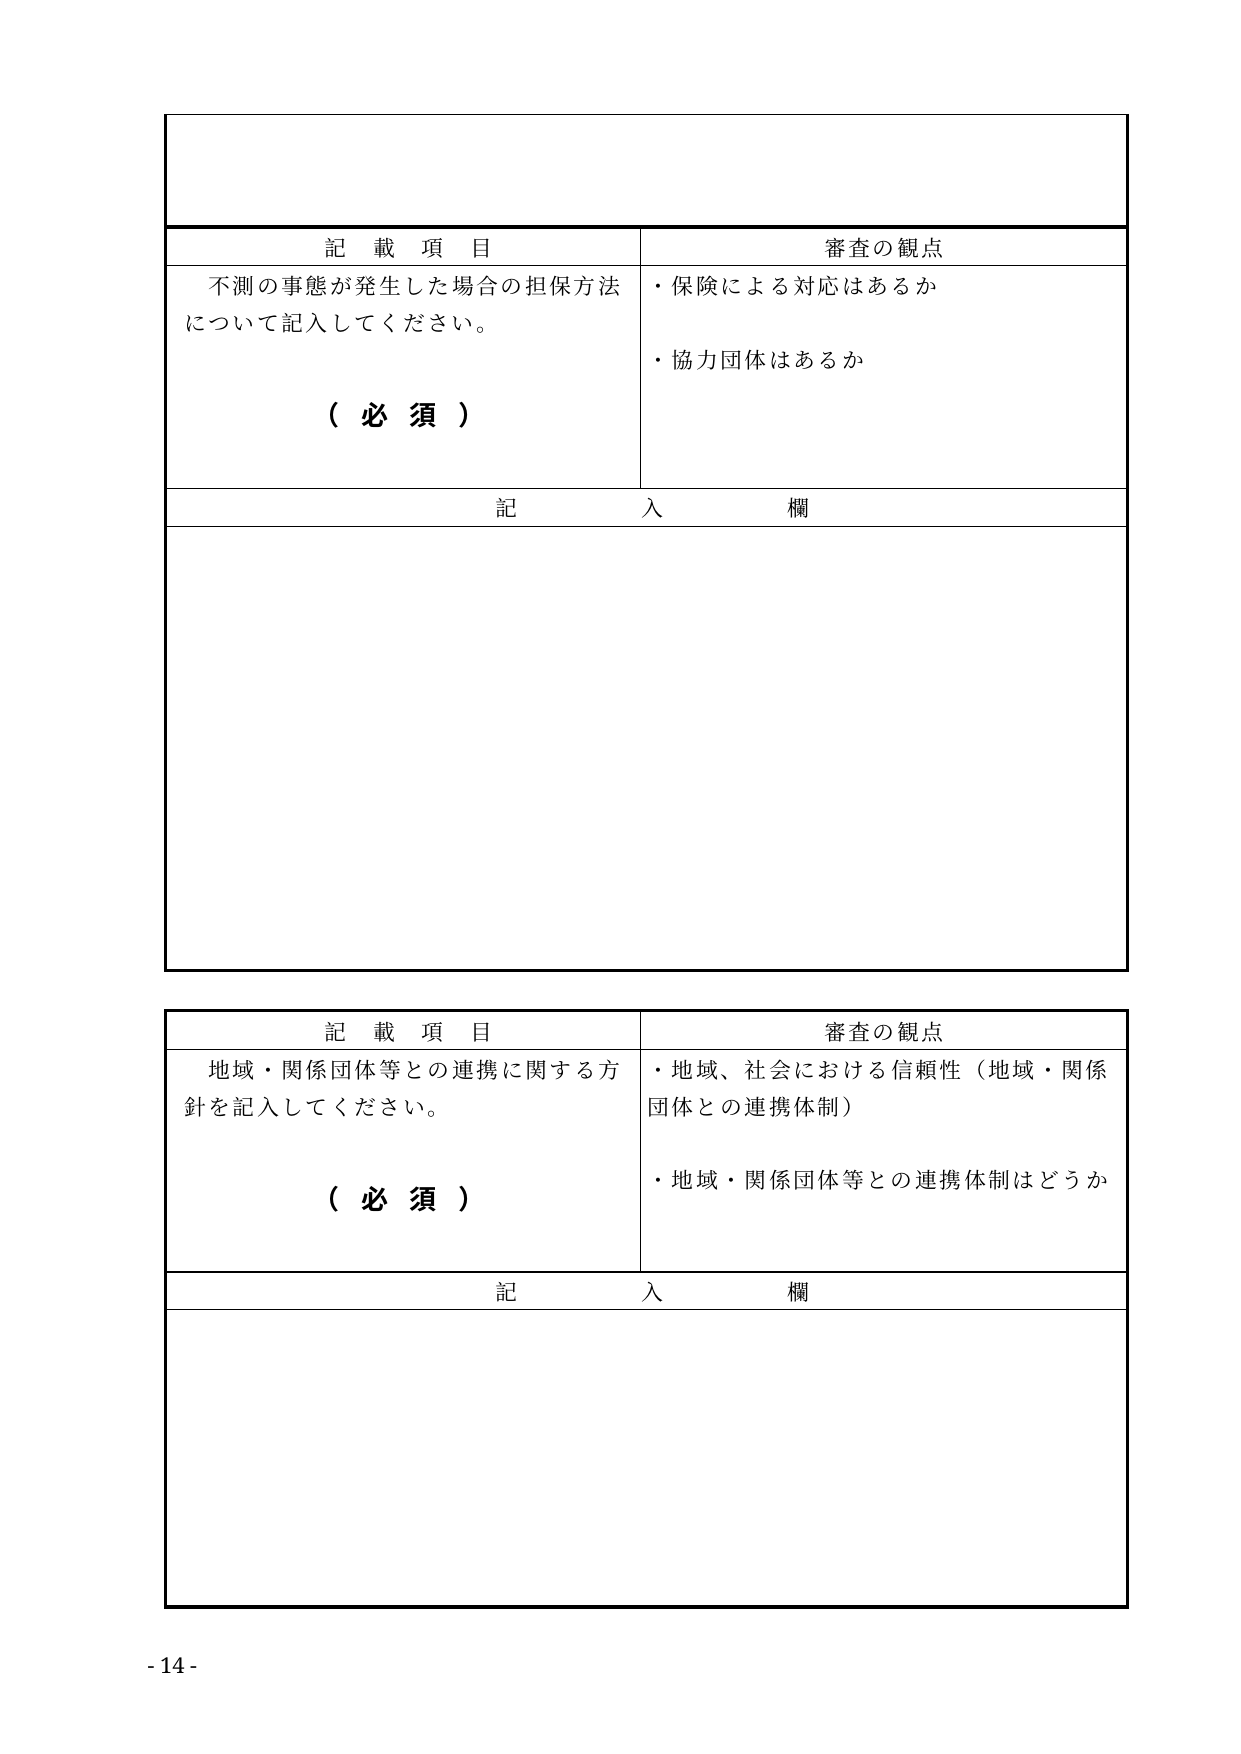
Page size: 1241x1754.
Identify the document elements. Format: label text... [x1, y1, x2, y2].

table_cell [167, 115, 1126, 225]
table_header 審査の観点 [641, 1012, 1126, 1049]
table_cell [167, 1310, 1126, 1605]
table_cell 記 入 欄 [167, 1273, 1126, 1309]
table_cell 記 載 項 目 [167, 229, 640, 265]
table_cell 地域・関係団体等との連携に関する方針を記入してください。 （必須） [167, 1050, 640, 1271]
table_header 記 載 項 目 [167, 1012, 640, 1049]
table_cell [167, 527, 1126, 969]
table_cell 記 入 欄 [167, 489, 1126, 526]
table_cell 審査の観点 [641, 229, 1126, 265]
table_cell ・地域、社会における信頼性（地域・関係団体との連携体制） ・地域・関係団体等との連携体制はどうか [641, 1050, 1126, 1271]
table_cell ・保険による対応はあるか ・協力団体はあるか [641, 266, 1126, 488]
table_cell 不測の事態が発生した場合の担保方法について記入してください。 （必須） [167, 266, 640, 488]
